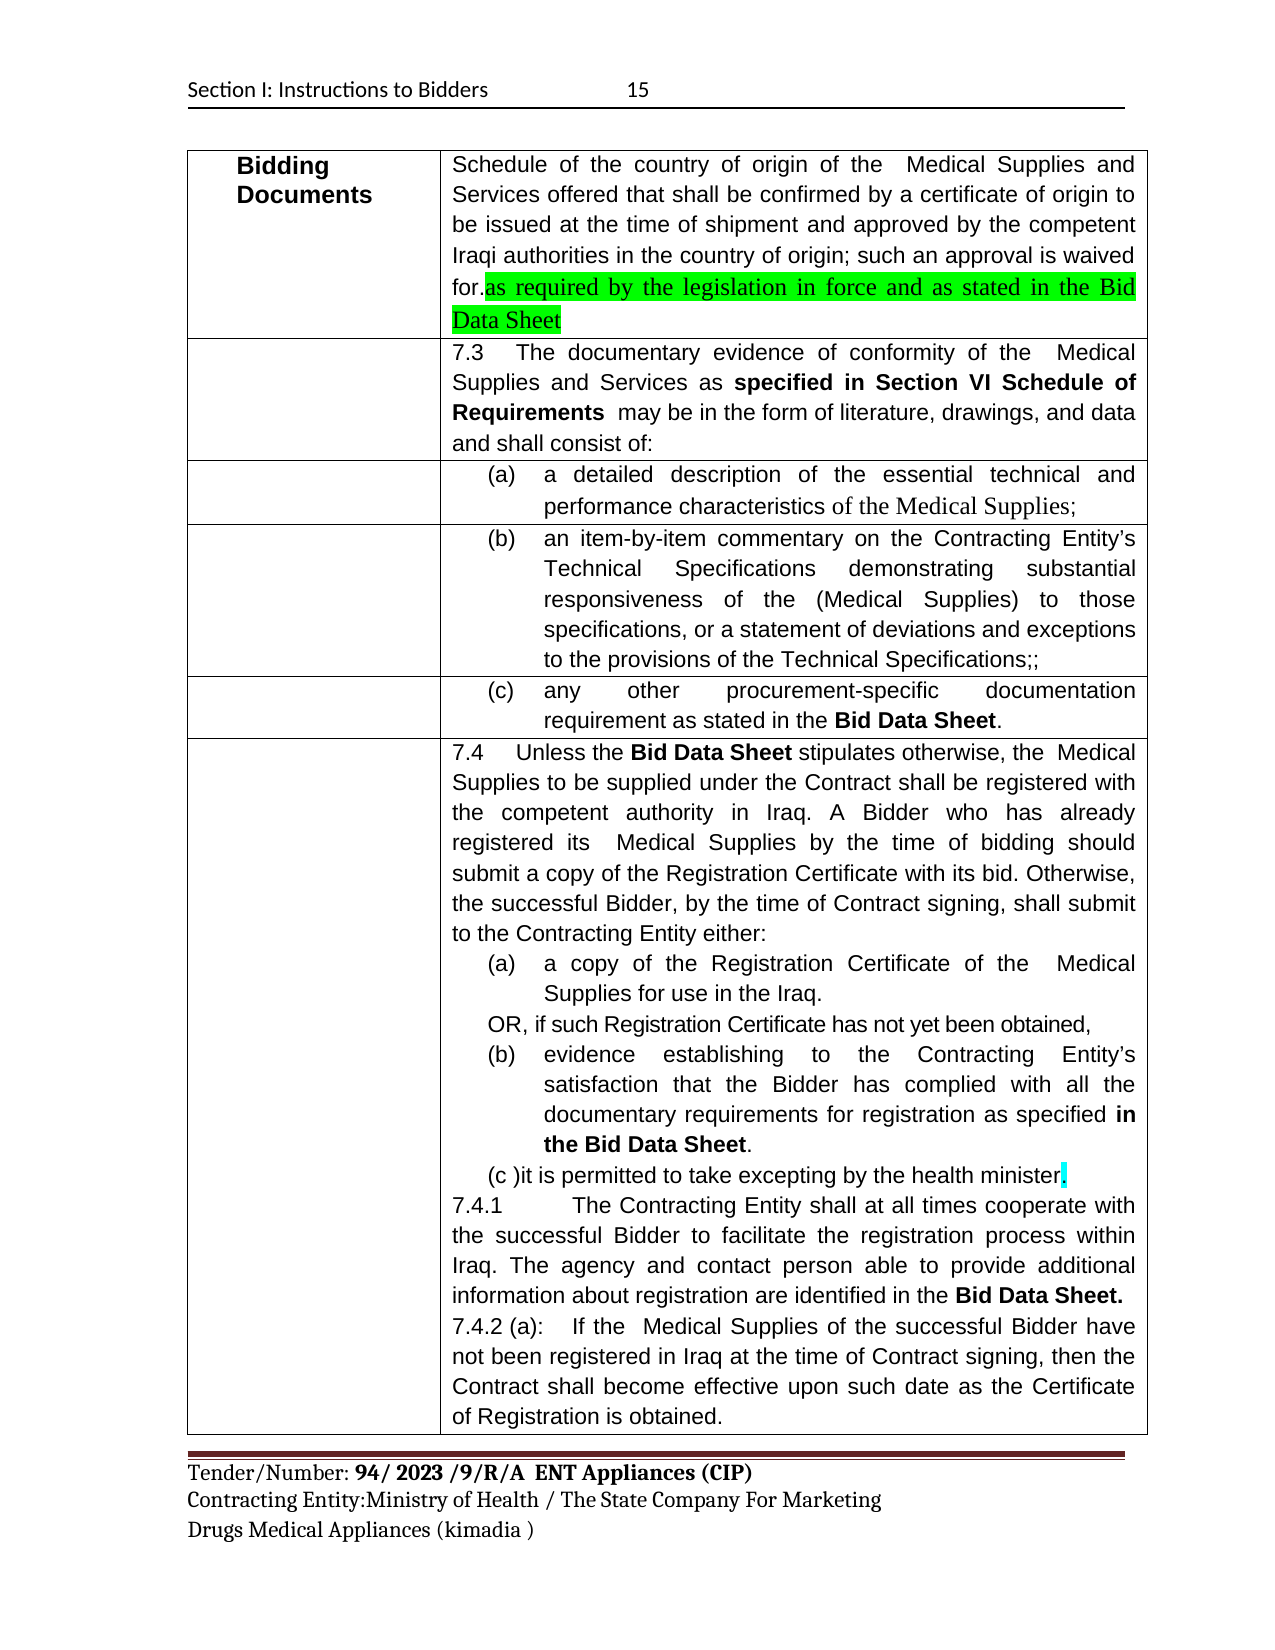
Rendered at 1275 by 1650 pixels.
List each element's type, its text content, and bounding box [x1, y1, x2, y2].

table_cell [441, 739, 1147, 1433]
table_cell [188, 151, 440, 338]
table_cell (a) a detailed description of the essential technical and performance characteristics of the Medical Supplies; [441, 461, 1147, 524]
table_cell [441, 151, 1147, 338]
table_cell (c) any other procurement-specific documentation requirement as stated in the Bid Data Sheet. [441, 677, 1147, 738]
table_cell [188, 739, 440, 1433]
table_cell [188, 525, 440, 676]
table_cell [188, 677, 440, 738]
table_cell [188, 339, 440, 460]
table_cell 7.3 The documentary evidence of conformity of the Medical Supplies and Services as specified in Section VI Schedule of Requirements may be in the form of literature, drawings, and data and shall consist of: [441, 339, 1147, 460]
table_cell (b) an item-by-item commentary on the Contracting Entity’s Technical Specifications demonstrating substantial responsiveness of the (Medical Supplies) to those specifications, or a statement of deviations and exceptions to the provisions of the Technical Specifications;; [441, 525, 1147, 676]
table_cell [188, 461, 440, 524]
